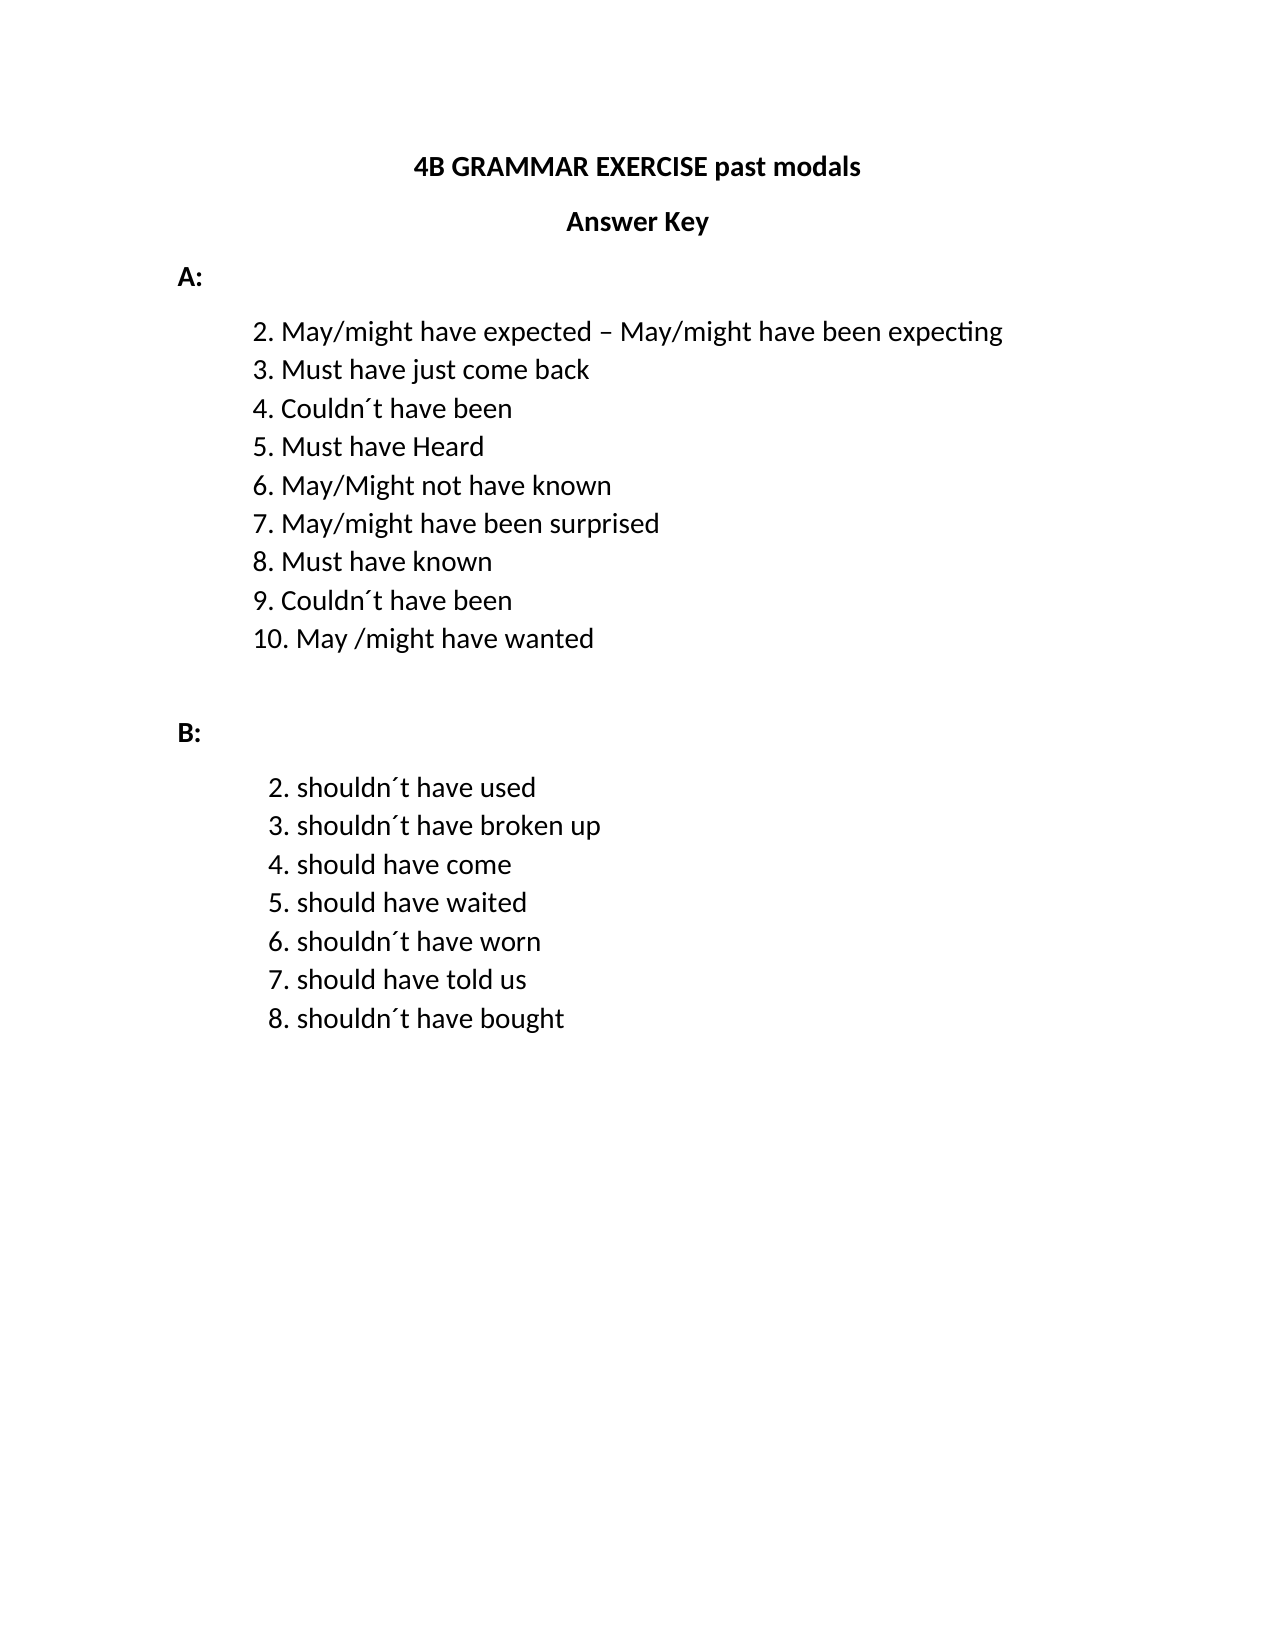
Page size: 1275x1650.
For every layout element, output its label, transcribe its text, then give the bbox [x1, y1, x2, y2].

list 2. May/might have expected – May/might have been expecting [252, 313, 1098, 348]
text A: [177, 258, 1098, 293]
text Answer Key [177, 203, 1098, 238]
list 9. Couldn´t have been [252, 582, 1098, 618]
list 7. should have told us [268, 961, 1098, 997]
list 7. May/might have been surprised [252, 505, 1098, 541]
list 4. Couldn´t have been [252, 390, 1098, 425]
list 3. Must have just come back [252, 351, 1098, 387]
list 5. Must have Heard [252, 428, 1098, 464]
list 8. Must have known [252, 543, 1098, 579]
list 3. shouldn´t have broken up [268, 807, 1098, 843]
list 6. shouldn´t have worn [268, 923, 1098, 958]
list 10. May /might have wanted [252, 620, 1098, 656]
text 4B GRAMMAR EXERCISE past modals [177, 148, 1098, 183]
list 6. May/Might not have known [252, 467, 1098, 502]
text B: [177, 714, 1098, 749]
list 8. shouldn´t have bought [268, 1000, 1098, 1035]
list 2. shouldn´t have used [268, 769, 1098, 805]
list 4. should have come [268, 846, 1098, 882]
list 5. should have waited [268, 884, 1098, 920]
